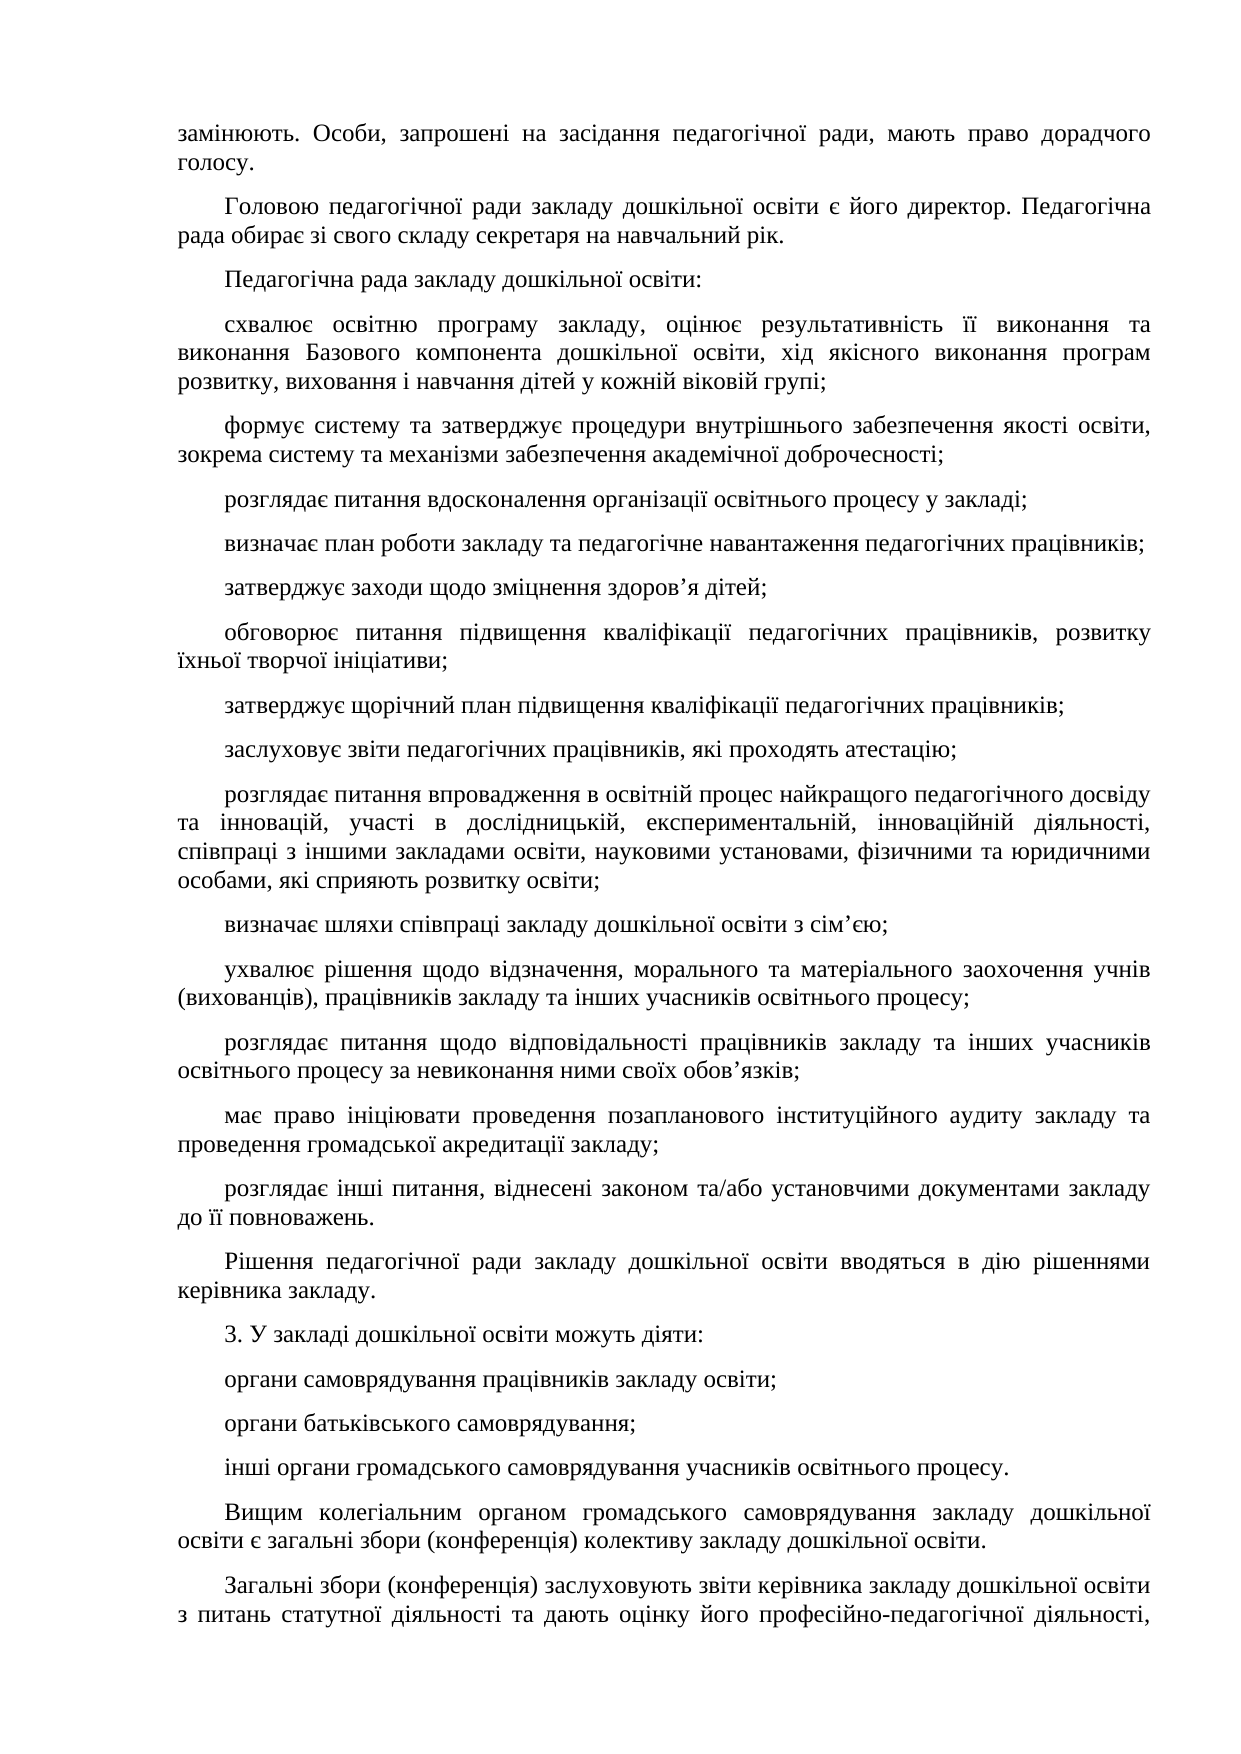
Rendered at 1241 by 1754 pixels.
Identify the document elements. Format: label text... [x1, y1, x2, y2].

text розглядає питання впровадження в освітній процес найкращого педагогічного досвіду та інновацій, участі в дослідницькій, експериментальній, інноваційній діяльності, співпраці з іншими закладами освіти, науковими установами, фізичними та юридичними особами, які сприяють розвитку освіти; [177, 779, 1152, 894]
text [177, 1570, 1152, 1627]
text органи батьківського самоврядування; [177, 1408, 1152, 1437]
text формує систему та затверджує процедури внутрішнього забезпечення якості освіти, зокрема систему та механізми забезпечення академічної доброчесності; [177, 411, 1152, 468]
text затверджує заходи щодо зміцнення здоров’я дітей; [177, 572, 1152, 601]
text Вищим колегіальним органом громадського самоврядування закладу дошкільної освіти є загальні збори (конференція) колективу закладу дошкільної освіти. [177, 1497, 1152, 1554]
text обговорює питання підвищення кваліфікації педагогічних працівників, розвитку їхньої творчої ініціативи; [177, 617, 1152, 674]
text схвалює освітню програму закладу, оцінює результативність її виконання та виконання Базового компонента дошкільної освіти, хід якісного виконання програм розвитку, виховання і навчання дітей у кожній віковій групі; [177, 309, 1152, 395]
text затверджує щорічний план підвищення кваліфікації педагогічних працівників; [177, 690, 1152, 719]
text Педагогічна рада закладу дошкільної освіти: [177, 264, 1152, 293]
text розглядає інші питання, віднесені законом та/або установчими документами закладу до її повноважень. [177, 1173, 1152, 1231]
text Головою педагогічної ради закладу дошкільної освіти є його директор. Педагогічна рада обирає зі свого складу секретаря на навчальний рік. [177, 191, 1152, 249]
text визначає план роботи закладу та педагогічне навантаження педагогічних працівників; [177, 528, 1152, 557]
text заслуховує звіти педагогічних працівників, які проходять атестацію; [177, 734, 1152, 763]
text ухвалює рішення щодо відзначення, морального та матеріального заохочення учнів (вихованців), працівників закладу та інших учасників освітнього процесу; [177, 954, 1152, 1011]
text має право ініціювати проведення позапланового інституційного аудиту закладу та проведення громадської акредитації закладу; [177, 1100, 1152, 1157]
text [177, 118, 1152, 176]
text інші органи громадського самоврядування учасників освітнього процесу. [177, 1452, 1152, 1481]
text 3. У закладі дошкільної освіти можуть діяти: [177, 1319, 1152, 1348]
text Рішення педагогічної ради закладу дошкільної освіти вводяться в дію рішеннями керівника закладу. [177, 1246, 1152, 1304]
text визначає шляхи співпраці закладу дошкільної освіти з сім’єю; [177, 909, 1152, 938]
text органи самоврядування працівників закладу освіти; [177, 1364, 1152, 1392]
text розглядає питання вдосконалення організації освітнього процесу у закладі; [177, 484, 1152, 512]
text розглядає питання щодо відповідальності працівників закладу та інших учасників освітнього процесу за невиконання ними своїх обов’язків; [177, 1027, 1152, 1084]
